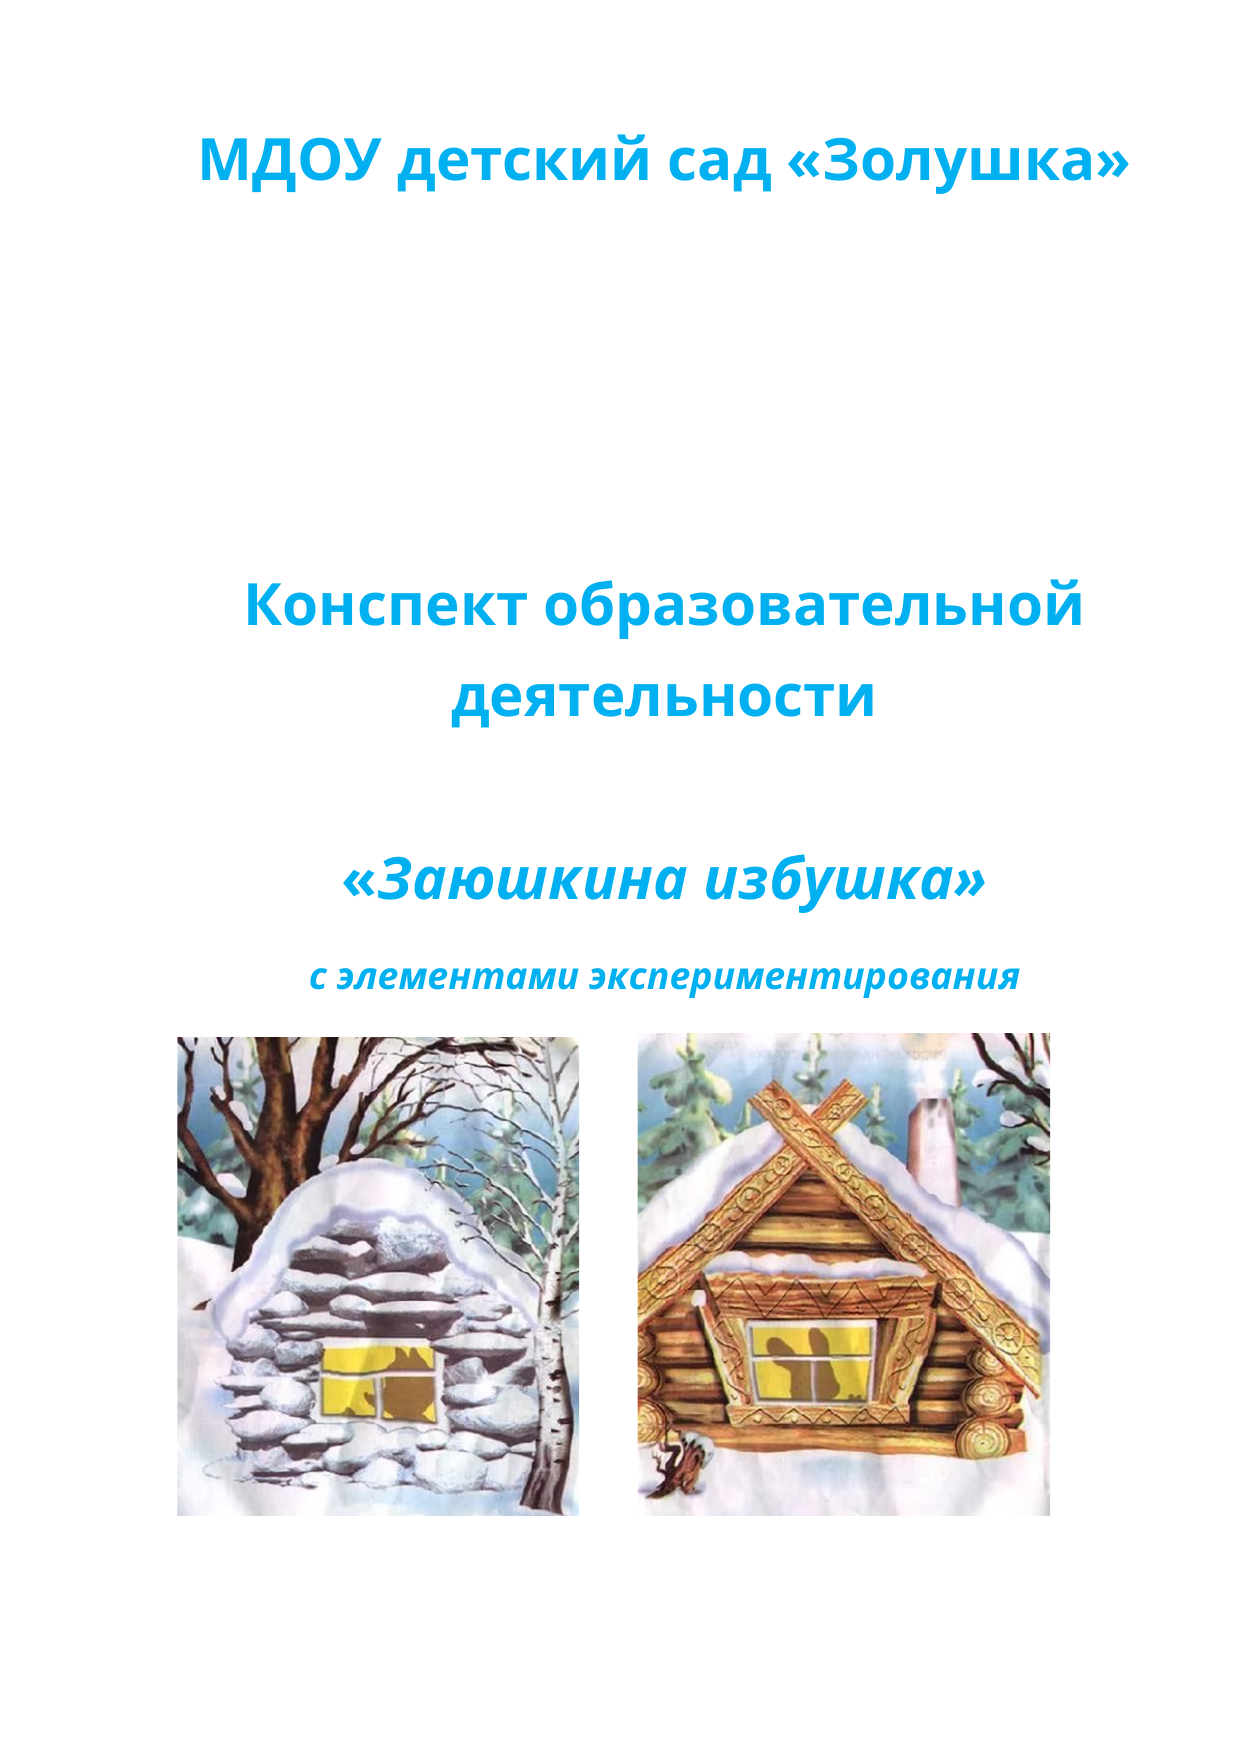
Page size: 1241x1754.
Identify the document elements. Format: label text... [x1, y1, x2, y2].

text с элементами экспериментирования [177, 949, 1152, 1000]
picture [637, 1033, 1051, 1516]
text «Заюшкина избушка» [177, 837, 1152, 917]
text Конспект образовательной деятельности [177, 563, 1152, 734]
picture [177, 1037, 580, 1516]
text МДОУ детский сад «Золушка» [177, 118, 1152, 198]
